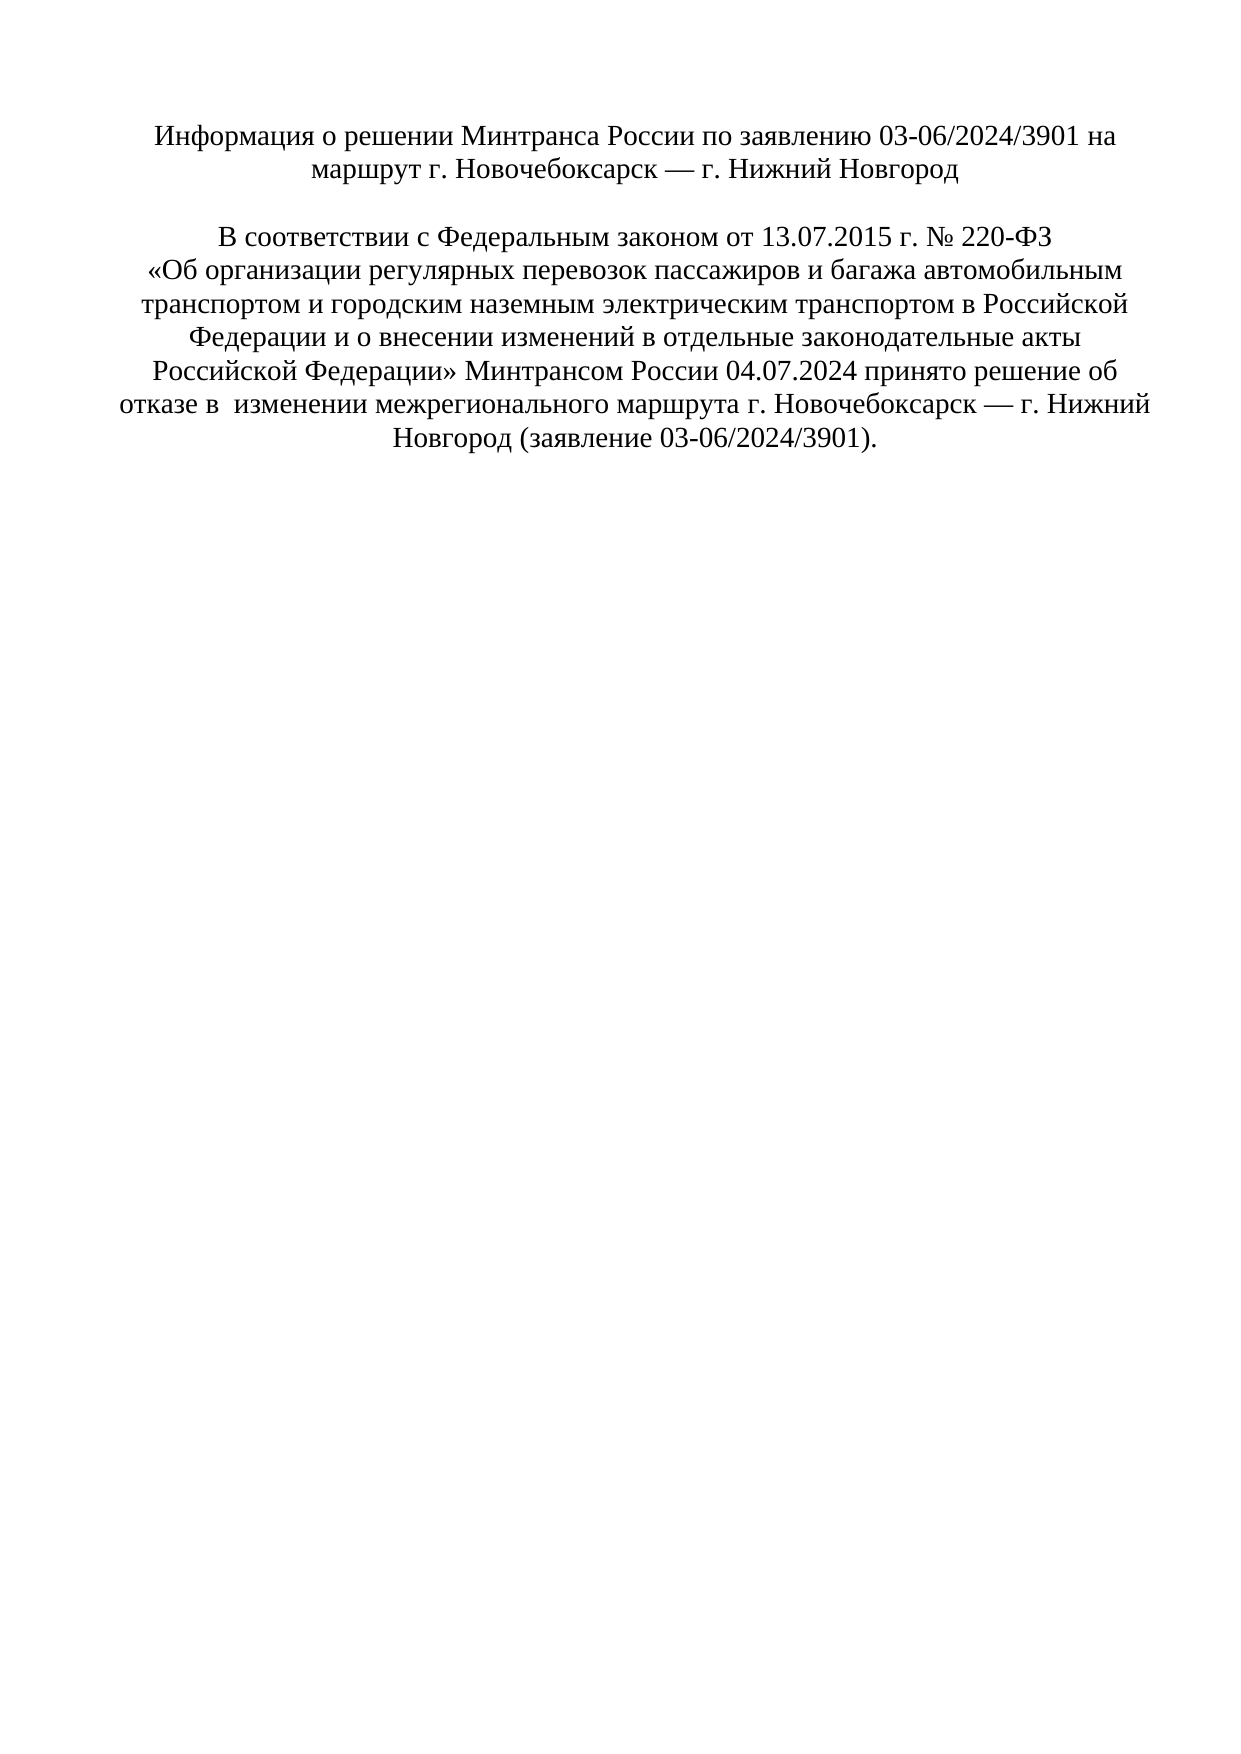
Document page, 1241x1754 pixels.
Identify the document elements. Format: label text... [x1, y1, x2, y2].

text Информация о решении Минтранса России по заявлению 03-06/2024/3901 на маршрут г. Новочебоксарск — г. Нижний Новгород [118, 118, 1152, 185]
text В соответствии с Федеральным законом от 13.07.2015 г. № 220-ФЗ «Об организации регулярных перевозок пассажиров и багажа автомобильным транспортом и городским наземным электрическим транспортом в Российской Федерации и о внесении изменений в отдельные законодательные акты Российской Федерации» Минтрансом России 04.07.2024 принято решение об отказе в изменении межрегионального маршрута г. Новочебоксарск — г. Нижний Новгород (заявление 03-06/2024/3901). [118, 219, 1152, 453]
